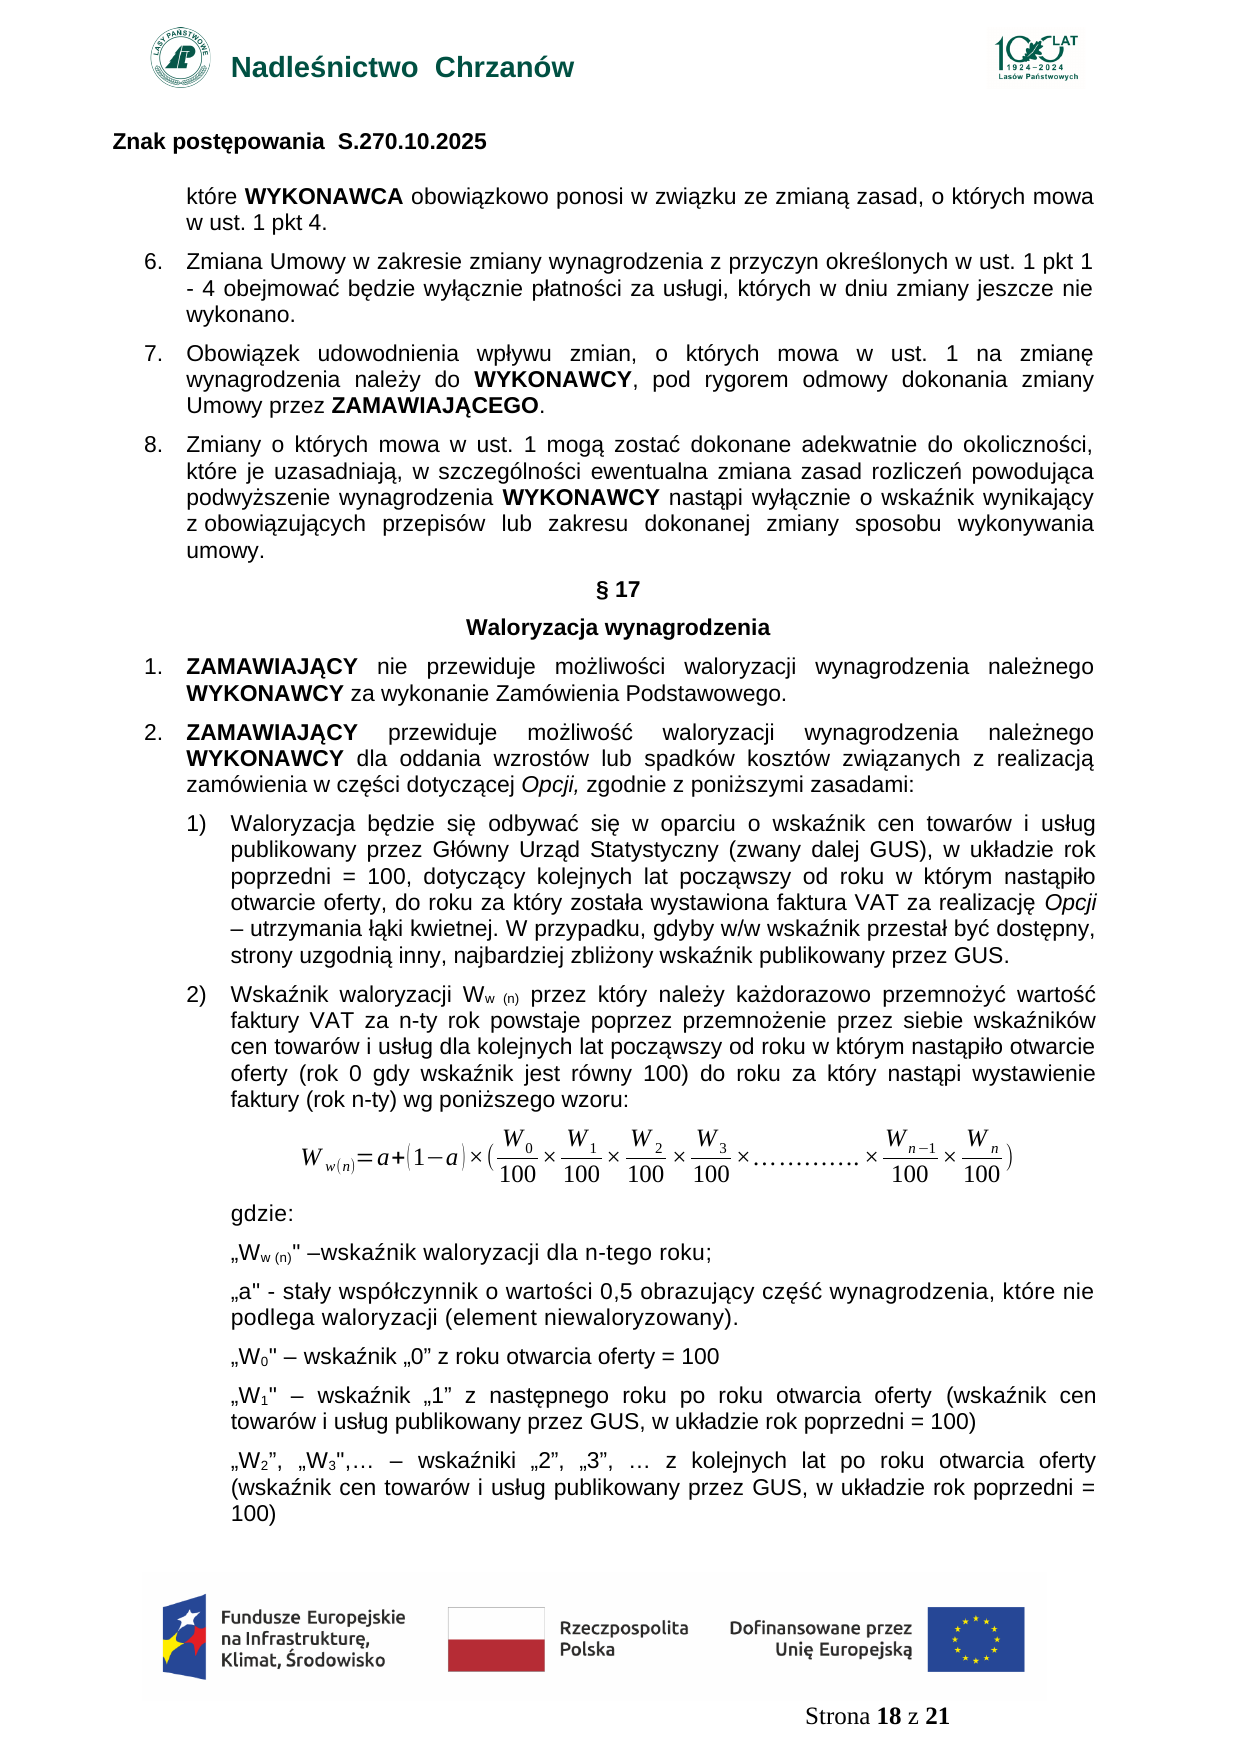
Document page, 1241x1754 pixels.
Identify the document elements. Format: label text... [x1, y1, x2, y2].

list ZAMAWIAJĄCY nie przewiduje możliwości waloryzacji wynagrodzenia należnego WYKONAWCY za wykonanie Zamówienia Podstawowego. [144, 653, 1094, 706]
list Wskaźnik waloryzacji Ww (n) przez który należy każdorazowo przemnożyć wartość faktury VAT za n-ty rok powstaje poprzez przemnożenie przez siebie wskaźników cen towarów i usług dla kolejnych lat począwszy od roku w którym nastąpiło otwarcie oferty (rok 0 gdy wskaźnik jest równy 100) do roku za który nastąpi wystawienie faktury (rok n-ty) wg poniższego wzoru: [186, 981, 1096, 1112]
list ZAMAWIAJĄCY przewiduje możliwość waloryzacji wynagrodzenia należnego WYKONAWCY dla oddania wzrostów lub spadków kosztów związanych z realizacją zamówienia w części dotyczącej Opcji, zgodnie z poniższymi zasadami: [144, 718, 1094, 797]
list Zmiana Umowy w zakresie zmiany wynagrodzenia z przyczyn określonych w ust. 1 pkt 1 - 4 obejmować będzie wyłącznie płatności za usługi, których w dniu zmiany jeszcze nie wykonano. [144, 248, 1094, 327]
picture [142, 1572, 1047, 1701]
list Waloryzacja będzie się odbywać się w oparciu o wskaźnik cen towarów i usług publikowany przez Główny Urząd Statystyczny (zwany dalej GUS), w układzie rok poprzedni = 100, dotyczący kolejnych lat począwszy od roku w którym nastąpiło otwarcie oferty, do roku za który została wystawiona faktura VAT za realizację Opcji – utrzymania łąki kwietnej. W przypadku, gdyby w/w wskaźnik przestał być dostępny, strony uzgodnią inny, najbardziej zbliżony wskaźnik publikowany przez GUS. [186, 810, 1096, 968]
text Waloryzacja wynagrodzenia [142, 614, 1094, 641]
text „W2”, „W3",… – wskaźniki „2”, „3”, … z kolejnych lat po roku otwarcia oferty (wskaźnik cen towarów i usług publikowany przez GUS, w układzie rok poprzedni = 100) [231, 1447, 1096, 1526]
list Obowiązek udowodnienia wpływu zmian, o których mowa w ust. 1 na zmianę wynagrodzenia należy do WYKONAWCY, pod rygorem odmowy dokonania zmiany Umowy przez ZAMAWIAJĄCEGO. [144, 340, 1094, 419]
text „Ww (n)" –wskaźnik waloryzacji dla n-tego roku; [231, 1239, 1096, 1265]
list Zmiany o których mowa w ust. 1 mogą zostać dokonane adekwatnie do okoliczności, które je uzasadniają, w szczególności ewentualna zmiana zasad rozliczeń powodująca podwyższenie wynagrodzenia WYKONAWCY nastąpi wyłącznie o wskaźnik wynikający z obowiązujących przepisów lub zakresu dokonanej zmiany sposobu wykonywania umowy. [144, 431, 1094, 563]
text „a" - stały współczynnik o wartości 0,5 obrazujący część wynagrodzenia, które nie podlega waloryzacji (element niewaloryzowany). [231, 1278, 1096, 1331]
text „W0" – wskaźnik „0” z roku otwarcia oferty = 100 [231, 1343, 1096, 1369]
text gdzie: [231, 1200, 1096, 1226]
text „W1" – wskaźnik „1” z następnego roku po roku otwarcia oferty (wskaźnik cen towarów i usług publikowany przez GUS, w układzie rok poprzedni = 100) [231, 1382, 1096, 1434]
text § 17 [142, 576, 1094, 602]
picture [986, 27, 1086, 89]
